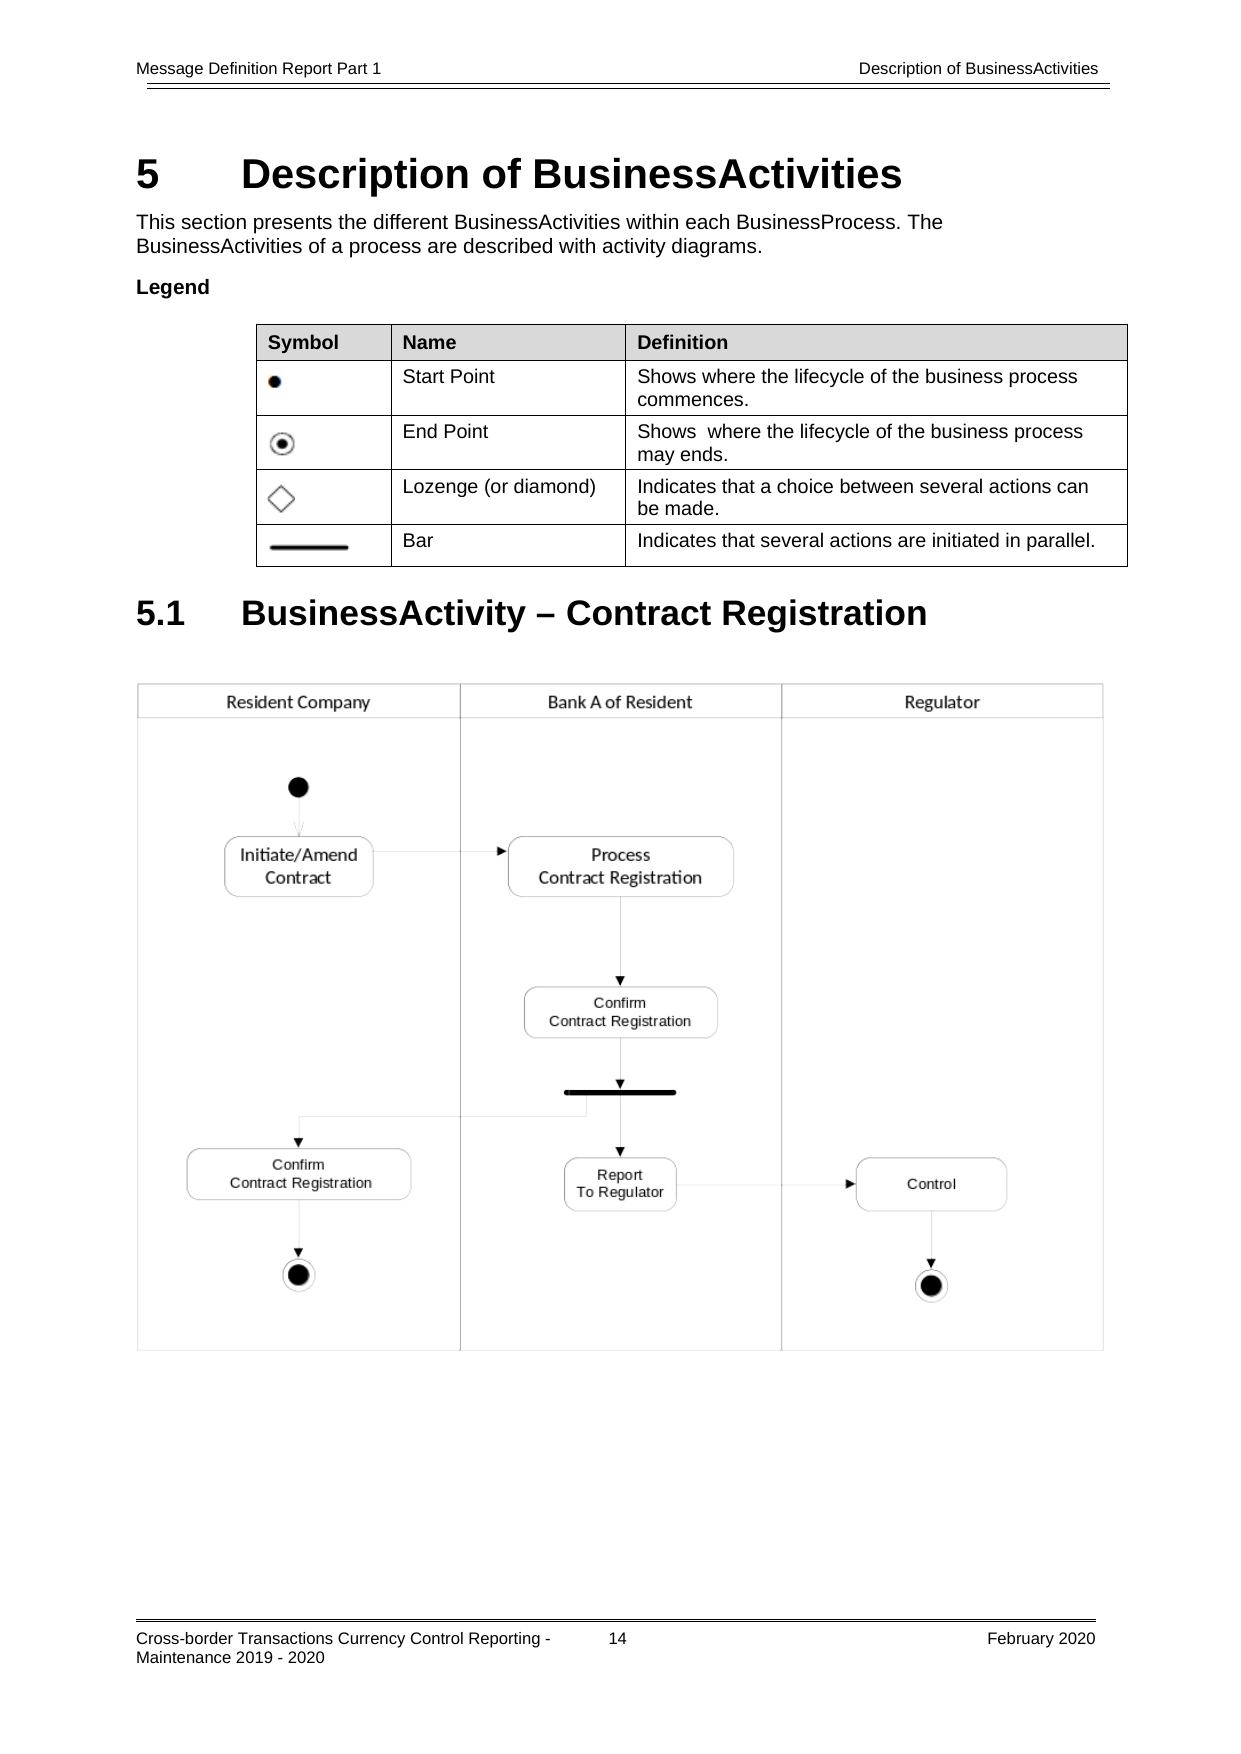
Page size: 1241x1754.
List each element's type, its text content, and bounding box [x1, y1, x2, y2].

text This section presents the different BusinessActivities within each BusinessProcess. The BusinessActivities of a process are described with activity diagrams. [136, 210, 1104, 258]
table_cell [257, 416, 391, 469]
picture [267, 482, 295, 516]
table_cell Shows where the lifecycle of the business process may ends. [626, 416, 1127, 469]
table_cell End Point [392, 416, 625, 469]
table_header Definition [626, 325, 1127, 360]
table_cell Start Point [392, 361, 625, 414]
table_cell [257, 470, 391, 524]
table_header Symbol [257, 325, 391, 360]
table_cell [257, 525, 391, 566]
table_cell Lozenge (or diamond) [392, 470, 625, 524]
table_cell Indicates that several actions are initiated in parallel. [626, 525, 1127, 566]
picture [267, 537, 349, 560]
table_cell [257, 361, 391, 414]
subtitle Description of BusinessActivities [136, 149, 1104, 197]
picture [267, 373, 283, 393]
table_cell Bar [392, 525, 625, 566]
subtitle BusinessActivity – Contract Registration [136, 592, 1104, 633]
table_header Name [392, 325, 625, 360]
text Legend [136, 274, 1104, 298]
table_cell Indicates that a choice between several actions can be made. [626, 470, 1127, 524]
table_cell Shows where the lifecycle of the business process commences. [626, 361, 1127, 414]
picture [267, 428, 303, 462]
